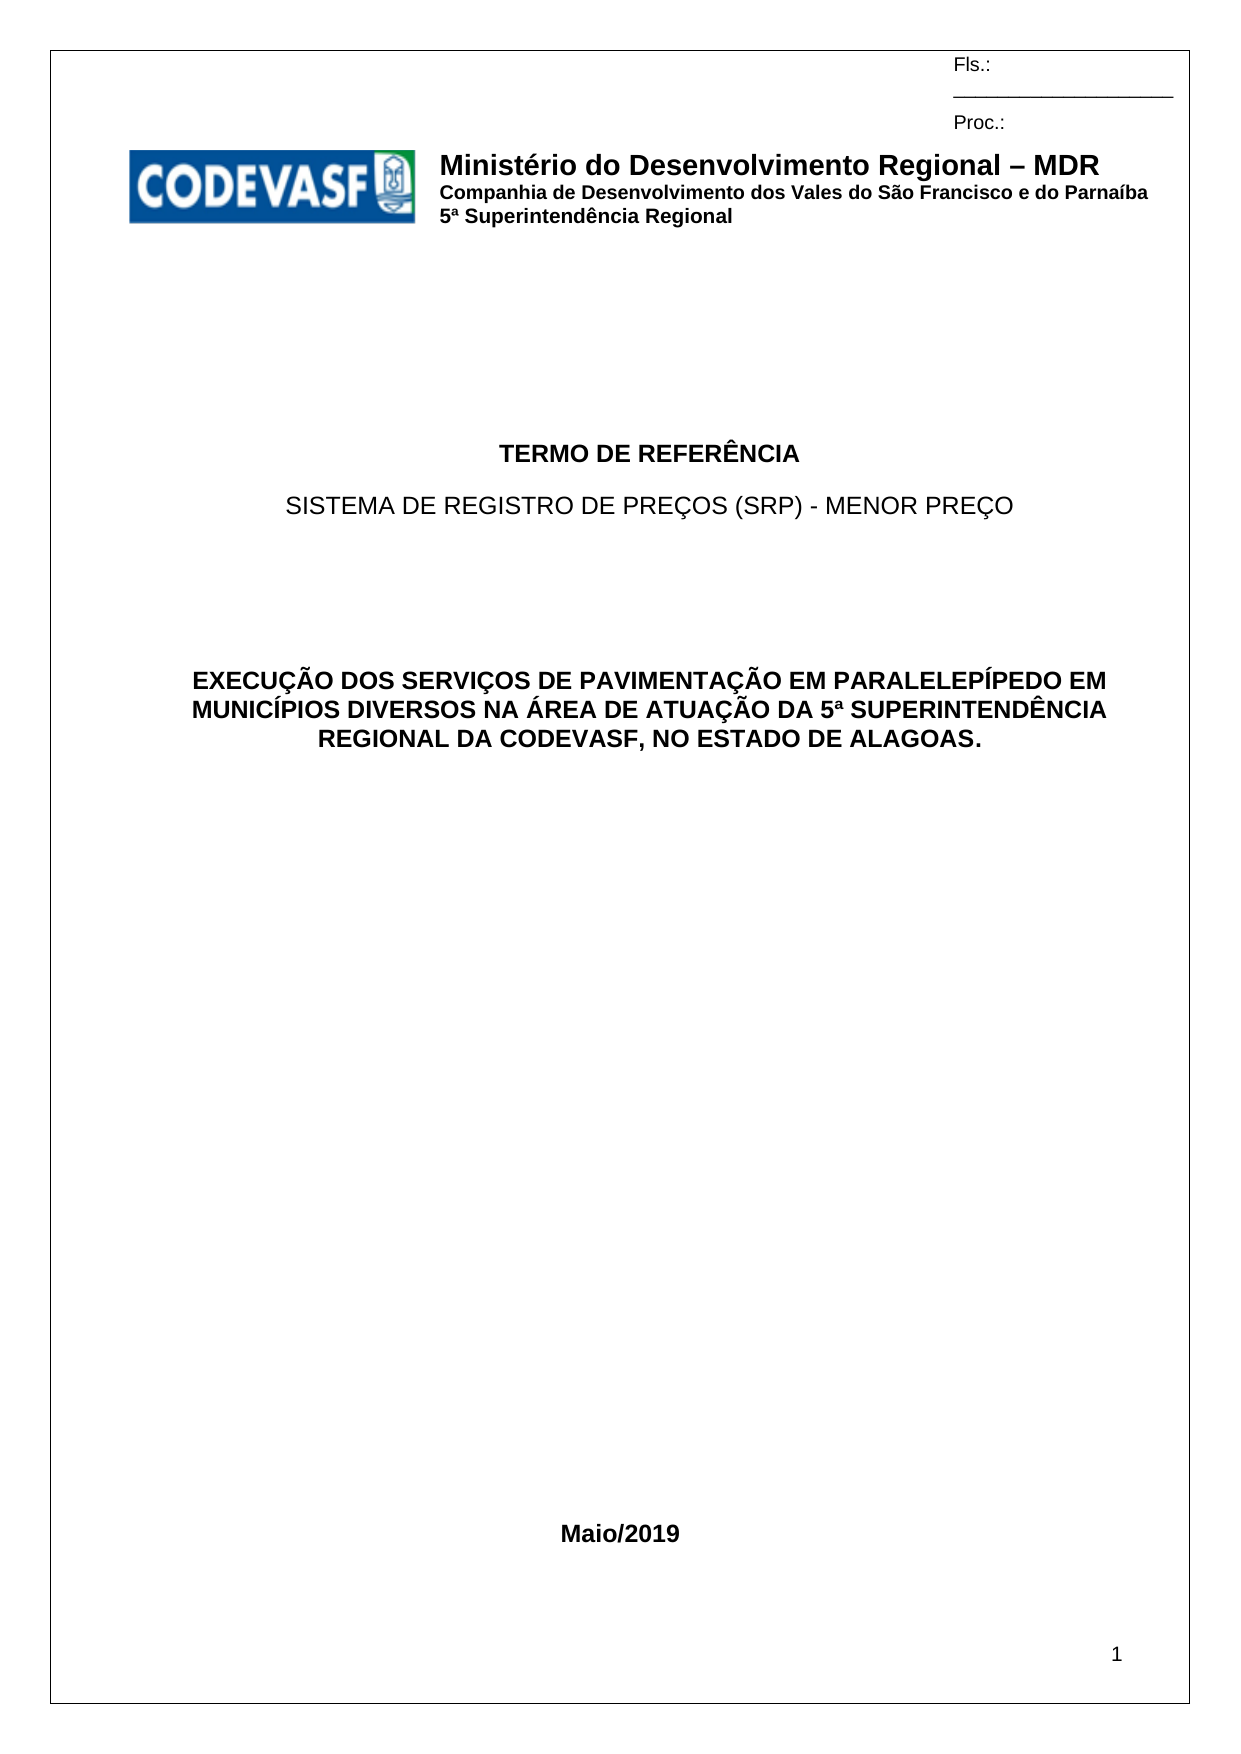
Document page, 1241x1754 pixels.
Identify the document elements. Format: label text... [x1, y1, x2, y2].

picture [129, 150, 417, 226]
text Maio/2019 [51, 1519, 1189, 1548]
text SISTEMA DE REGISTRO DE PREÇOS (SRP) - MENOR PREÇO [177, 491, 1122, 520]
text TERMO DE REFERÊNCIA [177, 439, 1122, 467]
text EXECUÇÃO DOS SERVIÇOS DE PAVIMENTAÇÃO EM PARALELEPÍPEDO EM MUNICÍPIOS DIVERSOS NA ÁREA DE ATUAÇÃO DA 5ª SUPERINTENDÊNCIA REGIONAL DA CODEVASF, NO ESTADO DE ALAGOAS. [177, 666, 1122, 752]
